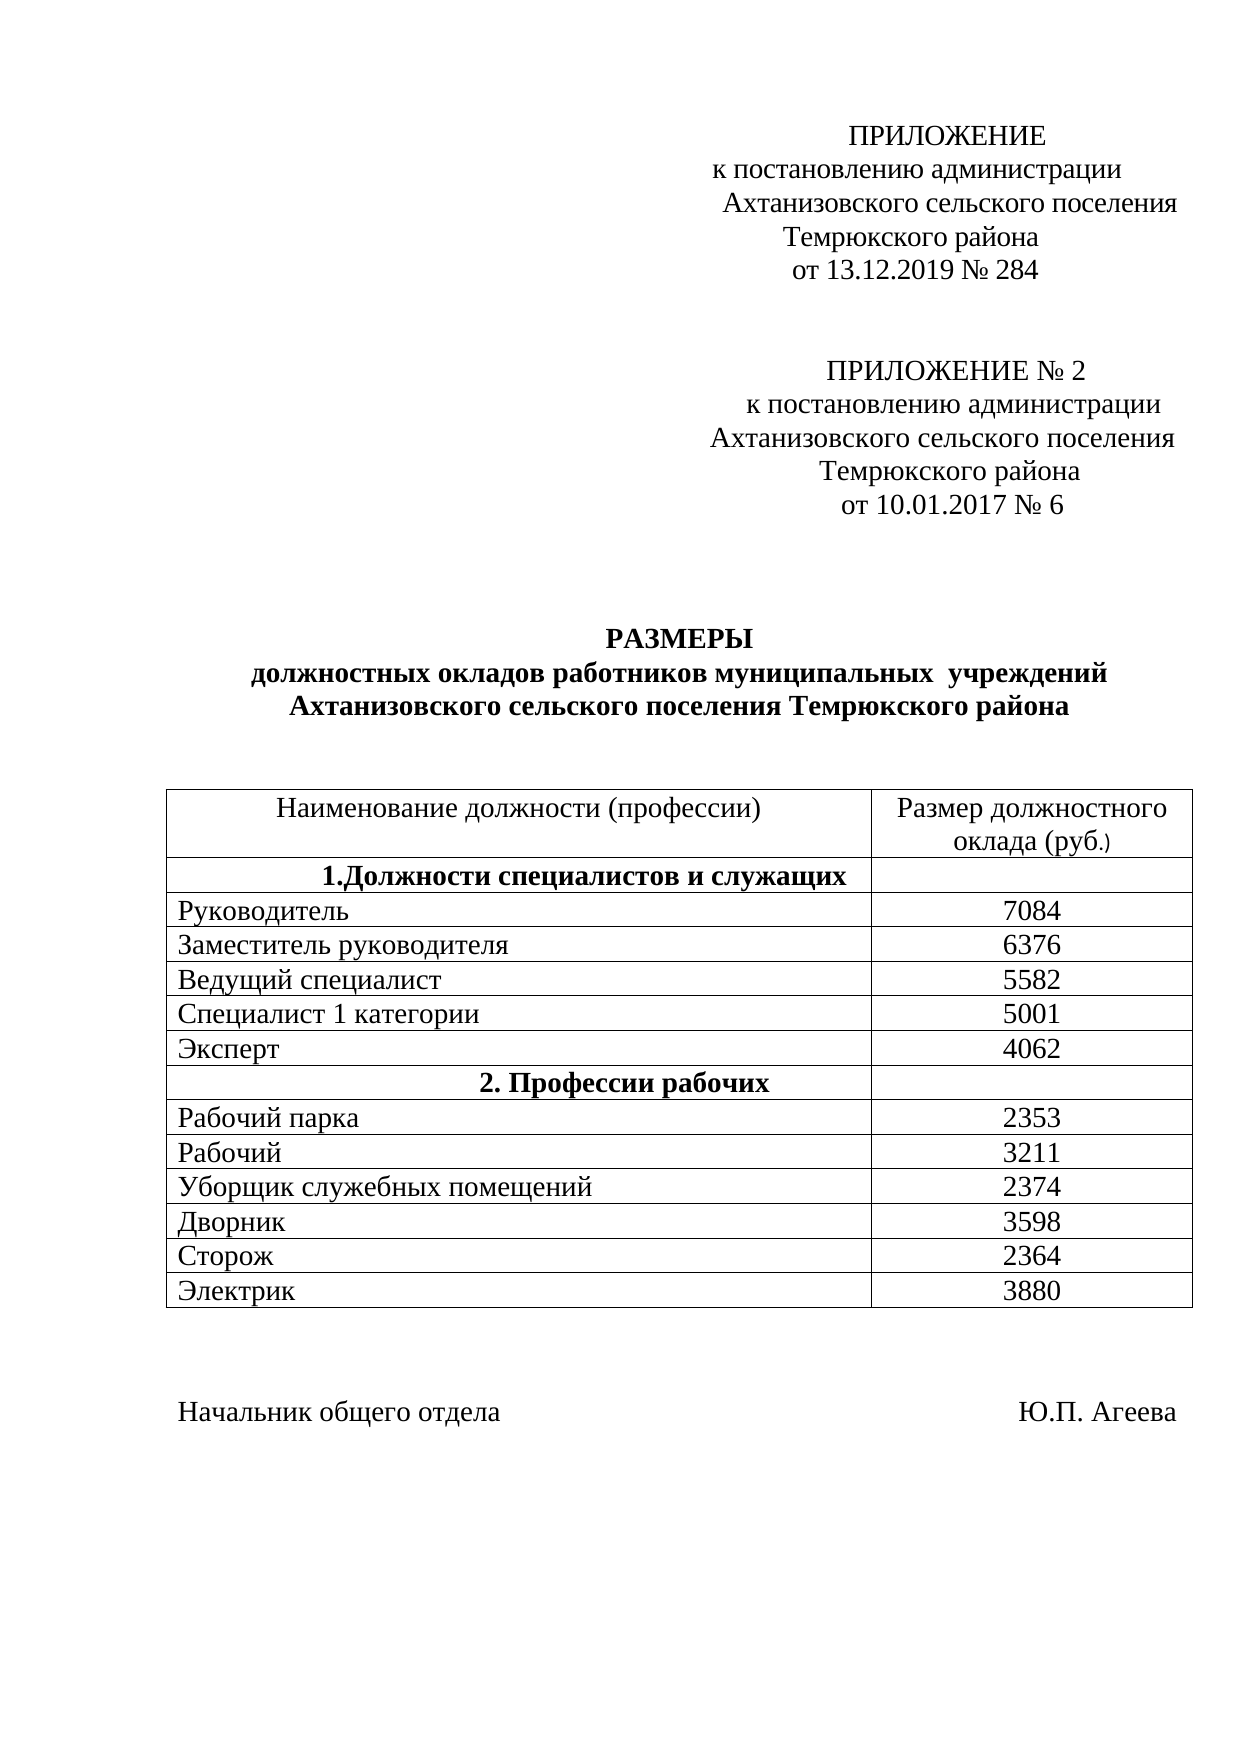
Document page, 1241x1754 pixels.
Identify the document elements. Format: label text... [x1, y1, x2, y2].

text Темрюкского района [177, 219, 1181, 252]
table_cell Ведущий специалист [167, 962, 871, 995]
table_cell 4062 [872, 1031, 1192, 1064]
text от 10.01.2017 № 6 [177, 487, 1181, 521]
table_cell Рабочий [167, 1135, 871, 1168]
table_cell Электрик [167, 1273, 871, 1307]
table_cell Заместитель руководителя [167, 927, 871, 961]
table_cell Уборщик служебных помещений [167, 1169, 871, 1203]
table_cell Специалист 1 категории [167, 996, 871, 1030]
table_cell 3598 [872, 1204, 1192, 1237]
table_cell 2374 [872, 1169, 1192, 1203]
table_cell Рабочий парка [167, 1100, 871, 1134]
text Ахтанизовского сельского поселения [177, 420, 1181, 453]
table_cell 3211 [872, 1135, 1192, 1168]
table_cell Руководитель [167, 893, 871, 926]
text должностных окладов работников муниципальных учреждений Ахтанизовского сельского поселения Темрюкского района [177, 655, 1181, 722]
table_cell Дворник [167, 1204, 871, 1237]
text Ахтанизовского сельского поселения [177, 185, 1181, 219]
table_cell [872, 858, 1192, 892]
table_cell 2353 [872, 1100, 1192, 1134]
table_cell Эксперт [167, 1031, 871, 1064]
text Начальник общего отдела Ю.П. Агеева [177, 1394, 1181, 1428]
text к постановлению администрации [177, 152, 1181, 185]
text РАЗМЕРЫ [177, 621, 1181, 655]
table_cell [872, 1066, 1192, 1099]
table_cell 5001 [872, 996, 1192, 1030]
table_cell 2364 [872, 1239, 1192, 1272]
table_cell 7084 [872, 893, 1192, 926]
table_cell 6376 [872, 927, 1192, 961]
text от 13.12.2019 № 284 [177, 252, 1181, 286]
table_header Размер должностного оклада (руб.) [872, 790, 1192, 857]
table_header Наименование должности (профессии) [167, 790, 871, 857]
table_cell 1.Должности специалистов и служащих [167, 858, 871, 892]
table_cell 2. Профессии рабочих [167, 1066, 871, 1099]
text ПРИЛОЖЕНИЕ № 2 [177, 353, 1181, 386]
table_cell Сторож [167, 1239, 871, 1272]
table_cell 3880 [872, 1273, 1192, 1307]
text к постановлению администрации [177, 386, 1181, 420]
text Темрюкского района [177, 453, 1181, 487]
text ПРИЛОЖЕНИЕ [177, 118, 1181, 152]
table_cell 5582 [872, 962, 1192, 995]
